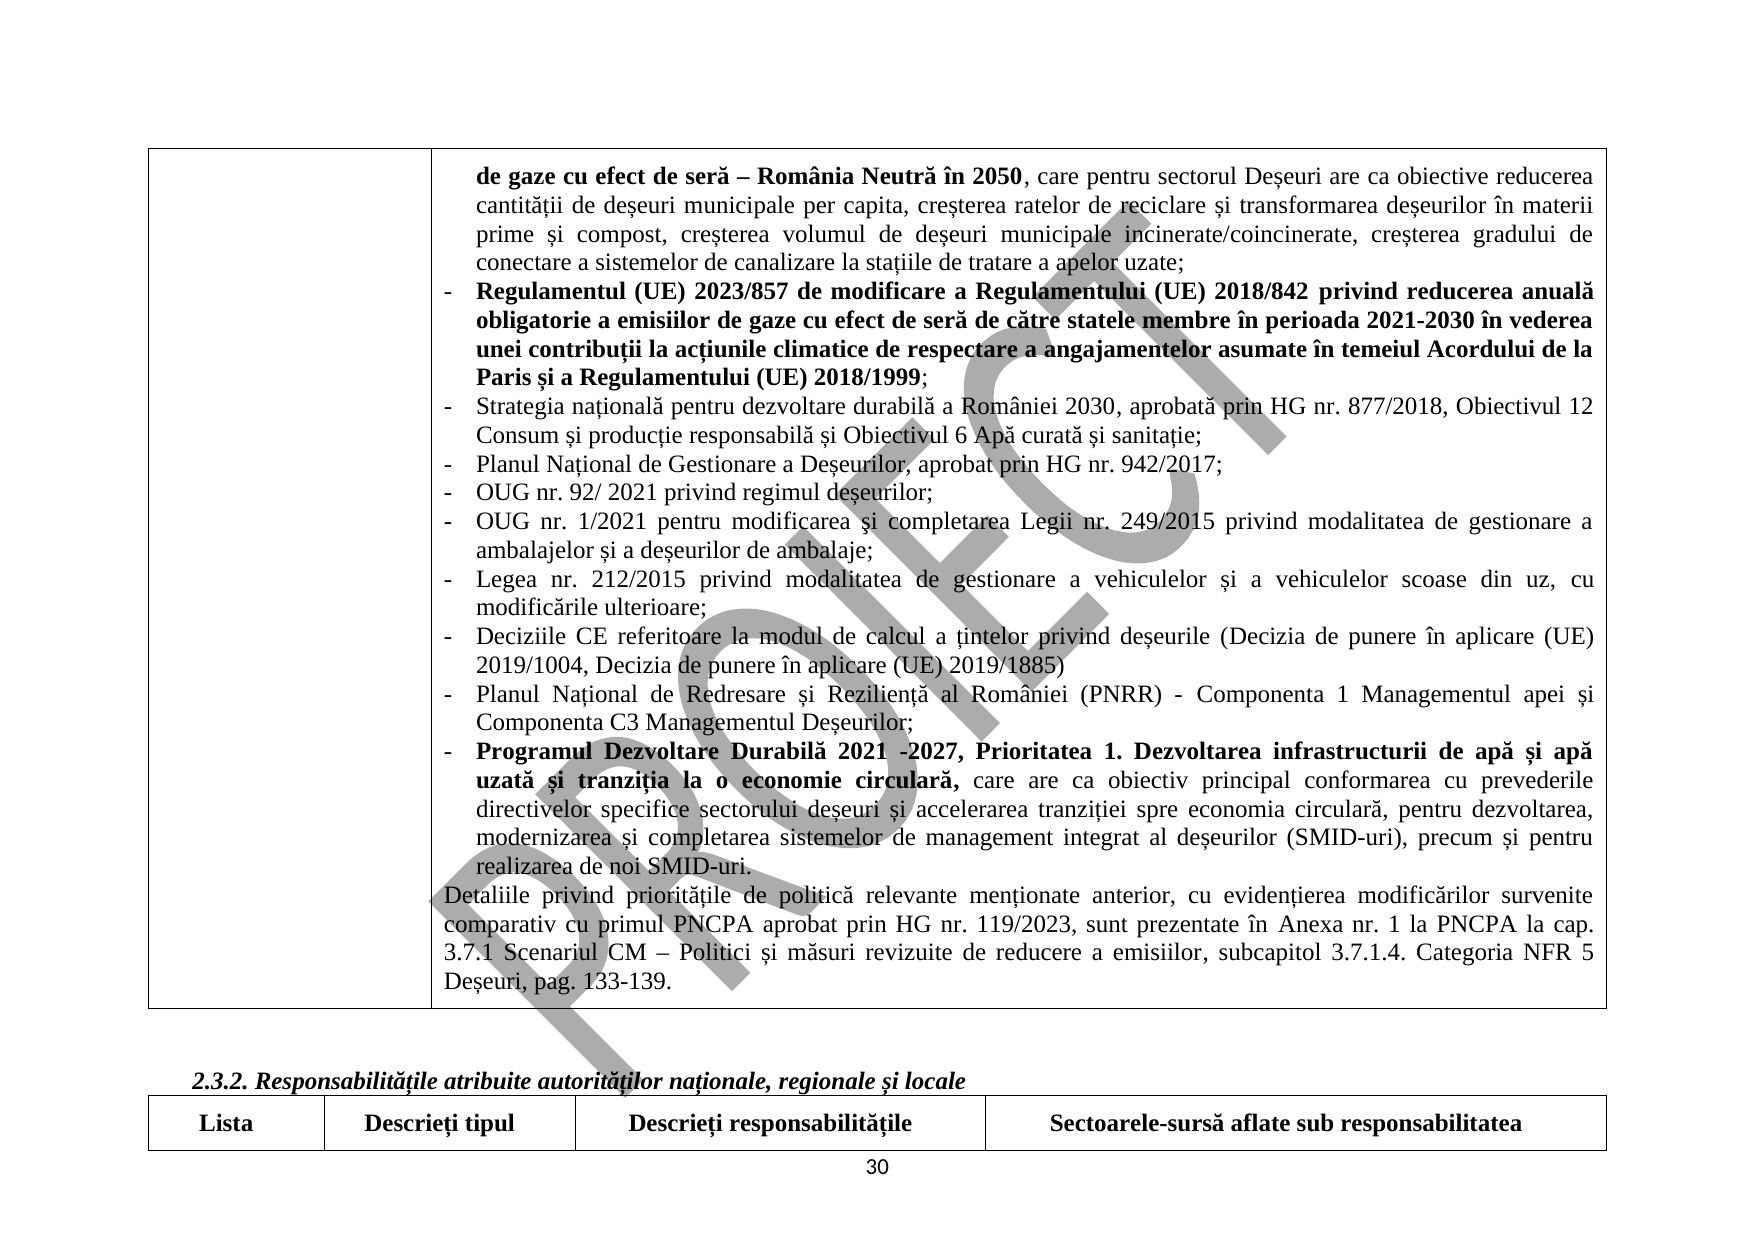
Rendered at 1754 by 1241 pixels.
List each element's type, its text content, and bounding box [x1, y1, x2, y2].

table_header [325, 1096, 575, 1149]
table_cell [149, 149, 431, 1007]
text 2.3.2. Responsabilitățile atribuite autorităților naționale, regionale și locale [192, 1066, 1606, 1095]
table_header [149, 1096, 324, 1149]
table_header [576, 1096, 985, 1149]
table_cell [432, 149, 1606, 1007]
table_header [986, 1096, 1606, 1149]
